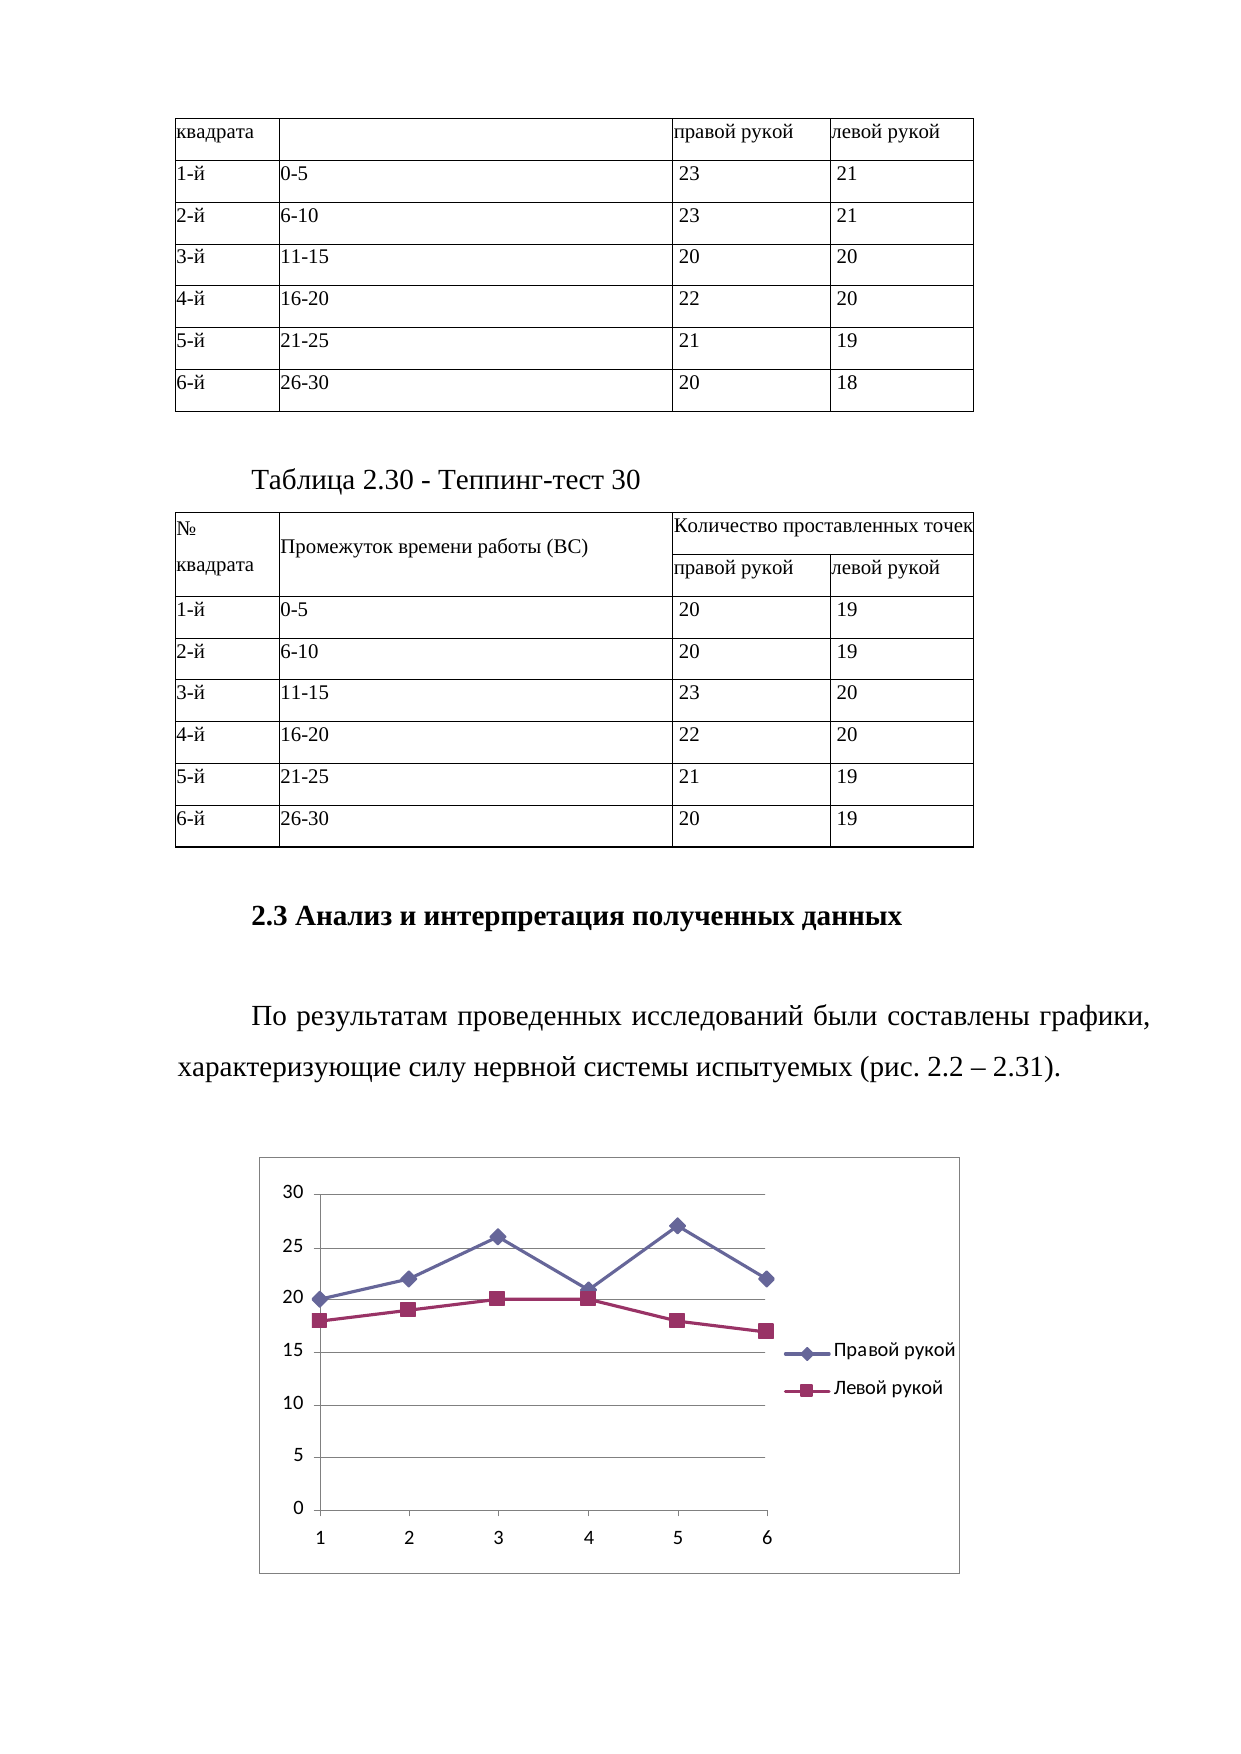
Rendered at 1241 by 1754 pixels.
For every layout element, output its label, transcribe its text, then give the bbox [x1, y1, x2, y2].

text По результатам проведенных исследований были составлены графики, характеризующие силу нервной системы испытуемых (рис. 2.2 – 2.31). [177, 998, 1152, 1082]
table_cell 19 [831, 328, 973, 369]
table_cell 20 [673, 806, 830, 846]
table_cell 19 [831, 806, 973, 846]
table_cell 4-й [176, 286, 279, 327]
table_cell 20 [831, 722, 973, 763]
table_header Промежуток времени работы (ВС) [280, 513, 672, 596]
table_cell 20 [831, 680, 973, 721]
table_cell 23 [673, 680, 830, 721]
table_cell 1-й [176, 597, 279, 637]
table_cell 21 [673, 764, 830, 804]
table_header Количество проставленных точек [673, 513, 973, 554]
table_cell 21-25 [280, 328, 672, 369]
table_header № квадрата [176, 513, 279, 596]
text Таблица 2.30 - Теппинг-тест 30 [177, 462, 1152, 495]
table_cell 5-й [176, 764, 279, 804]
table_cell 2-й [176, 639, 279, 679]
table_cell 6-10 [280, 203, 672, 243]
table_cell 3-й [176, 680, 279, 721]
table_cell 21 [673, 328, 830, 369]
table_cell 4-й [176, 722, 279, 763]
table_cell левой рукой [831, 555, 973, 596]
table_cell правой рукой [673, 555, 830, 596]
table_cell 21-25 [280, 764, 672, 804]
table_cell 2-й [176, 203, 279, 243]
table_cell 18 [831, 370, 973, 411]
table_cell 0-5 [280, 597, 672, 637]
table_cell 19 [831, 764, 973, 804]
table_cell 20 [831, 245, 973, 285]
table_cell правой рукой [673, 119, 830, 160]
table_cell 26-30 [280, 370, 672, 411]
table_cell 3-й [176, 245, 279, 285]
table_cell 5-й [176, 328, 279, 369]
table_cell 20 [831, 286, 973, 327]
table_cell 20 [673, 639, 830, 679]
table_cell 0-5 [280, 161, 672, 202]
table_header № квадрата [176, 119, 279, 160]
table_cell 22 [673, 286, 830, 327]
table_cell 6-й [176, 806, 279, 846]
table_cell 22 [673, 722, 830, 763]
table_cell 11-15 [280, 680, 672, 721]
table_cell 19 [831, 639, 973, 679]
table_cell 23 [673, 203, 830, 243]
table_cell 20 [673, 597, 830, 637]
table_cell 21 [831, 203, 973, 243]
text 2.3 Анализ и интерпретация полученных данных [177, 898, 1152, 931]
table_cell 20 [673, 370, 830, 411]
table_cell 16-20 [280, 286, 672, 327]
table_cell 16-20 [280, 722, 672, 763]
table_cell 20 [673, 245, 830, 285]
table_cell 6-й [176, 370, 279, 411]
table_cell 21 [831, 161, 973, 202]
table_cell 1-й [176, 161, 279, 202]
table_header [280, 119, 672, 160]
table_cell 23 [673, 161, 830, 202]
table_cell 11-15 [280, 245, 672, 285]
table_cell левой рукой [831, 119, 973, 160]
table_cell 19 [831, 597, 973, 637]
table_cell 26-30 [280, 806, 672, 846]
table_cell 6-10 [280, 639, 672, 679]
